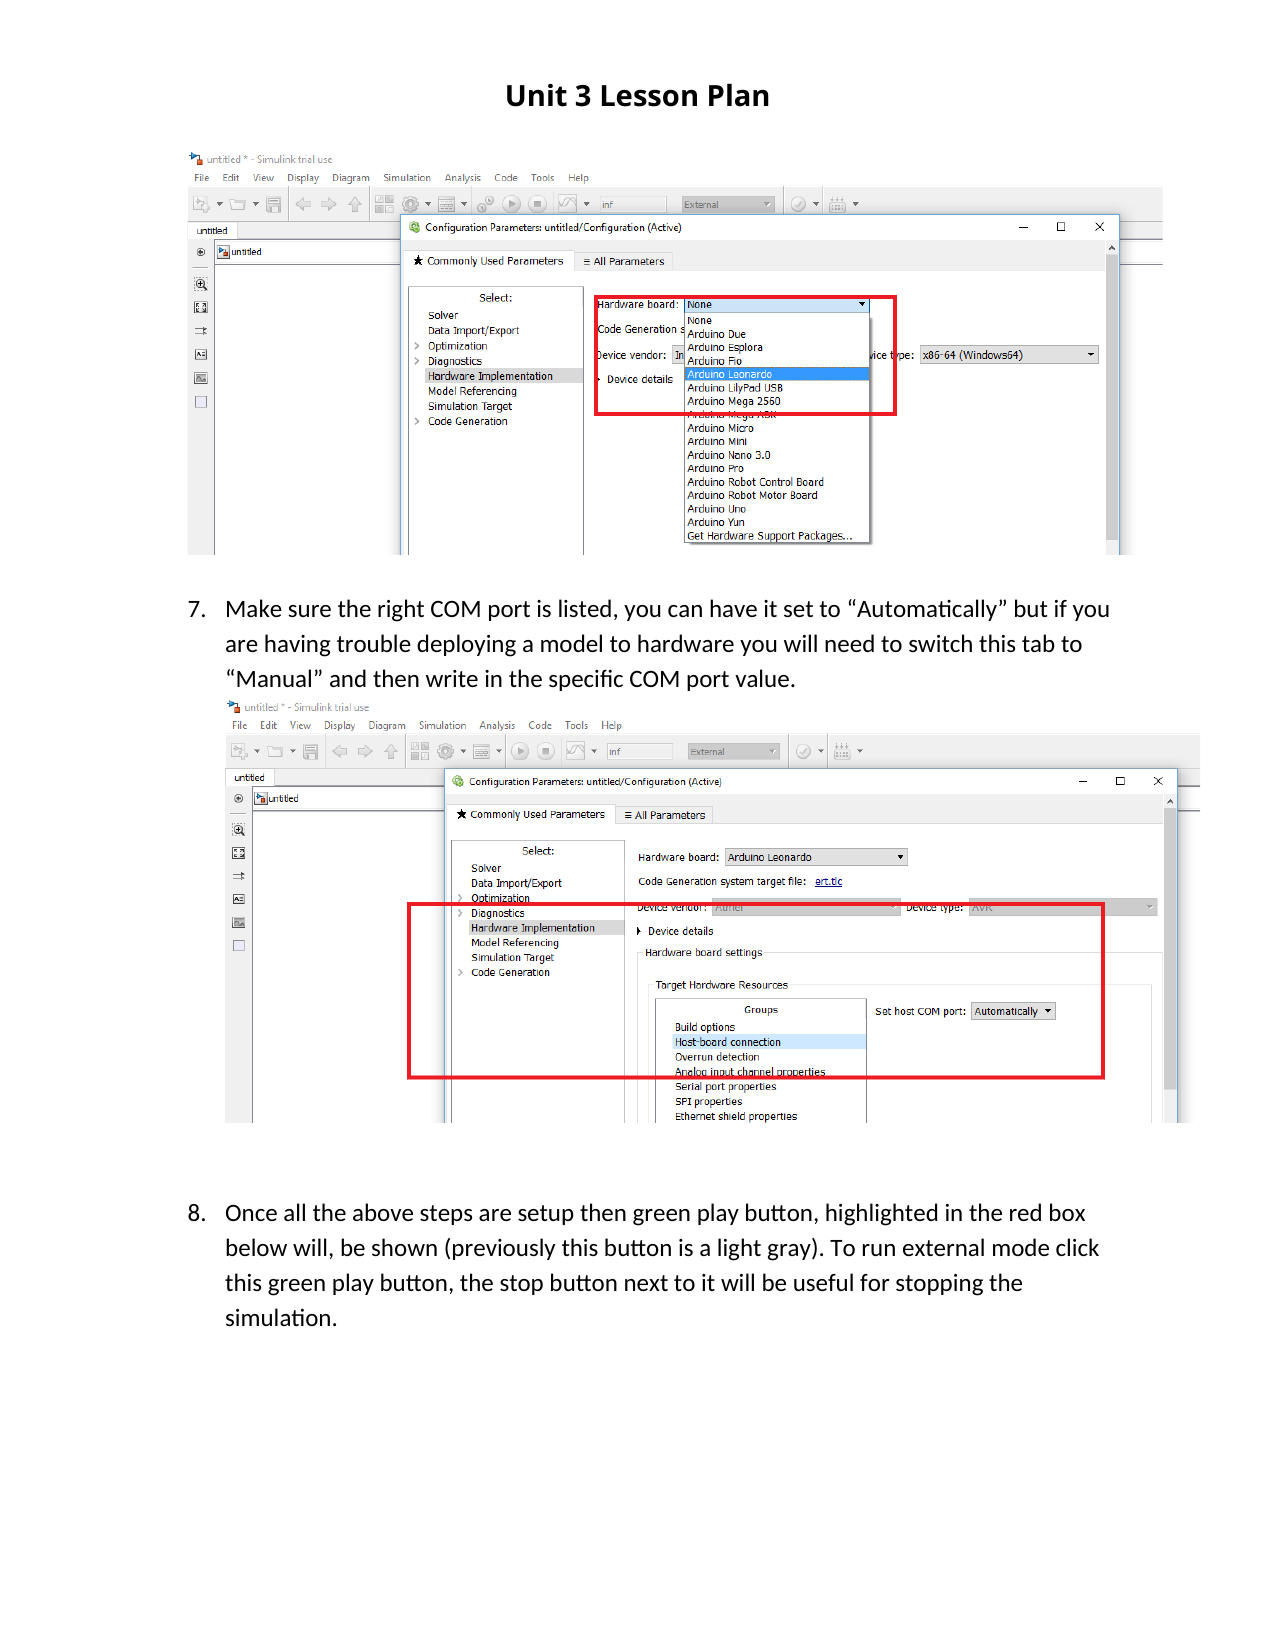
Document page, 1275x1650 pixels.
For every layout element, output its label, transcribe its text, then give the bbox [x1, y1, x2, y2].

picture [187, 150, 1163, 555]
list Once all the above steps are setup then green play button, highlighted in the red box below will, be shown (previously this button is a light gray). To run external mode click this green play button, the stop button next to it will be useful for stopping the simulation. [187, 1197, 1125, 1332]
picture [225, 698, 1200, 1123]
list Make sure the right COM port is listed, you can have it set to “Automatically” but if you are having trouble deploying a model to hardware you will need to switch this tab to “Manual” and then write in the specific COM port value. [187, 593, 1125, 693]
